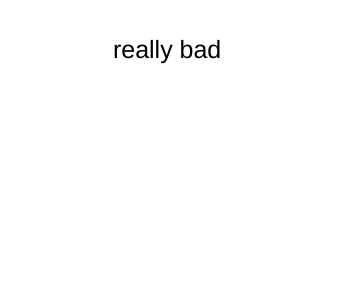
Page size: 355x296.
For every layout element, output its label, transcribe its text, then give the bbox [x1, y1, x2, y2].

text really bad [113, 35, 242, 64]
